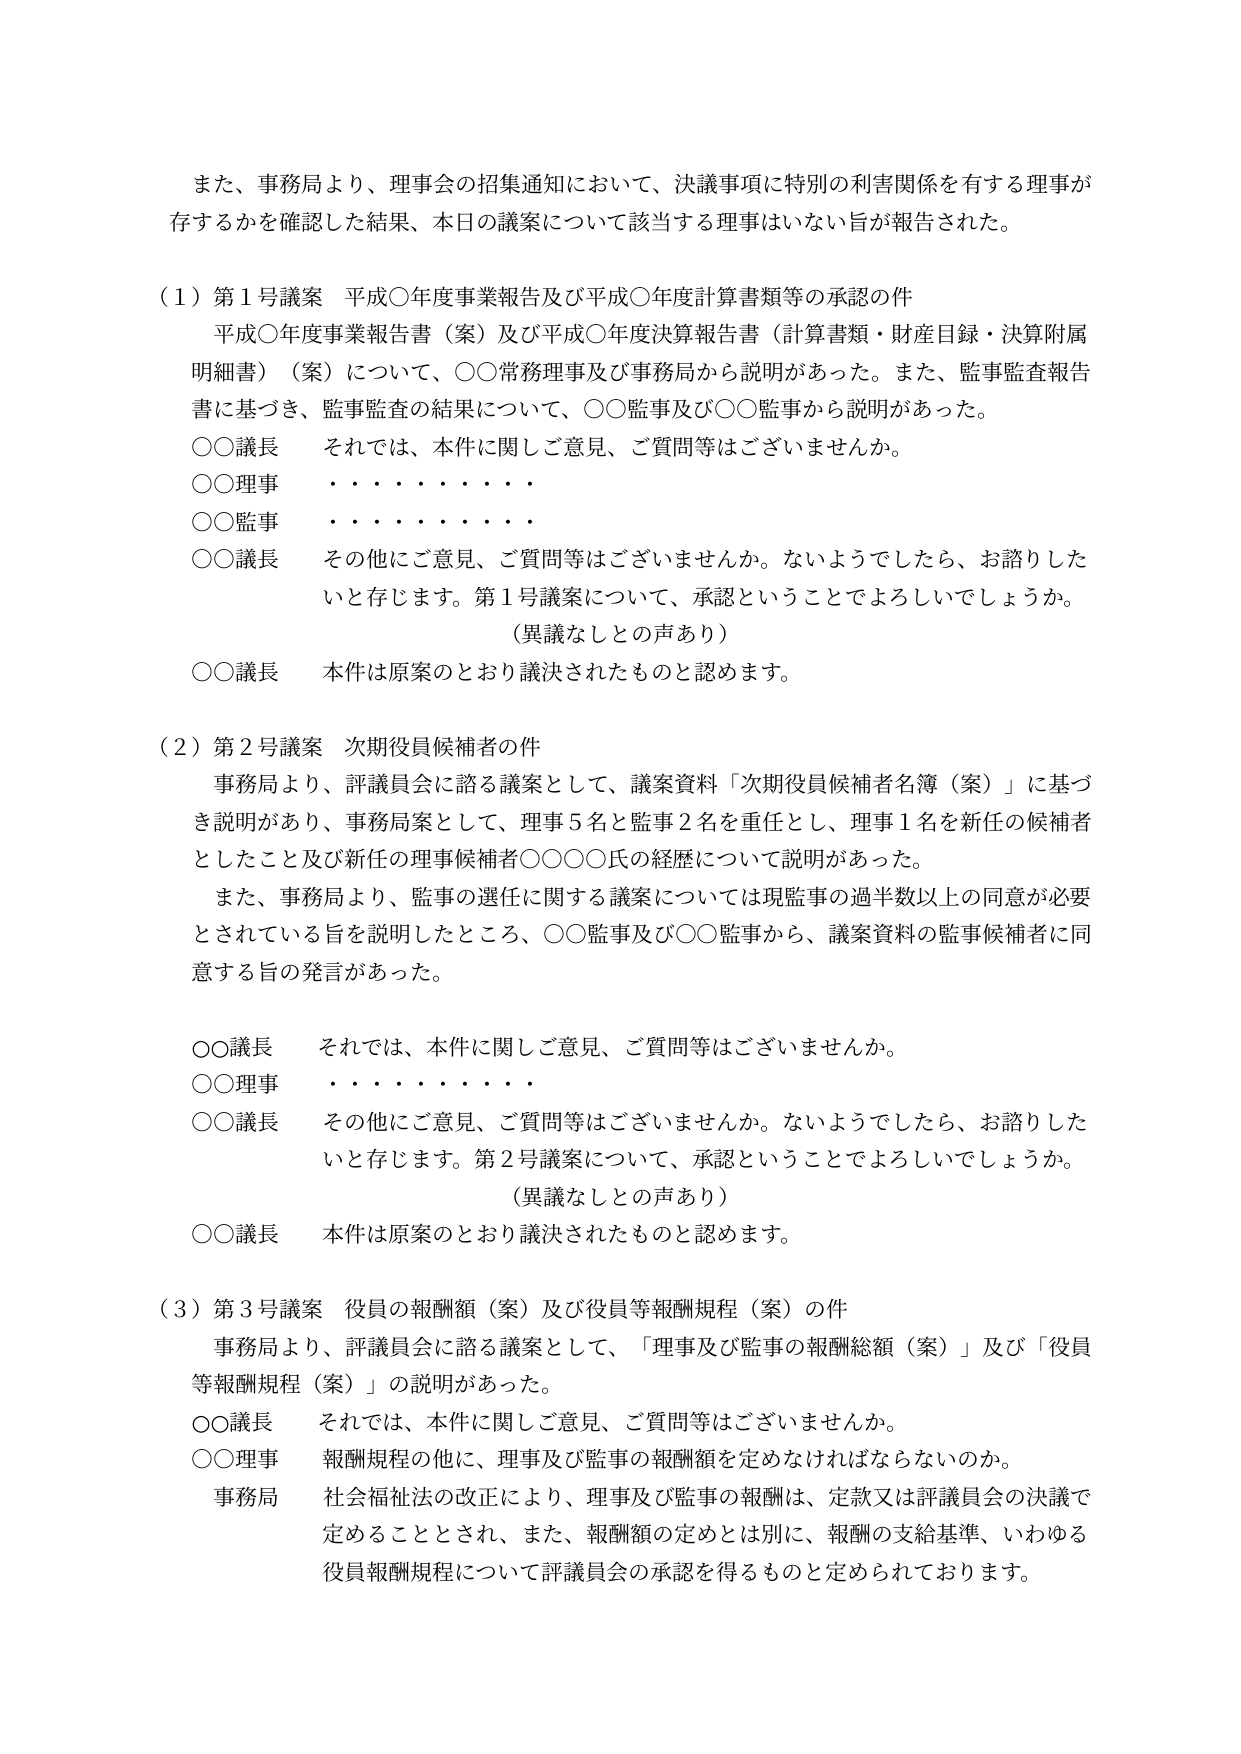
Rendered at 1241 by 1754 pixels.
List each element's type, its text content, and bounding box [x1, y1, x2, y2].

text ○○議長 それでは、本件に関しご意見、ご質問等はございませんか。 [148, 1027, 1092, 1064]
text ○○理事 ・・・・・・・・・・ [148, 1064, 1092, 1102]
text （異議なしとの声あり） [148, 614, 1092, 652]
text （３）第３号議案 役員の報酬額（案）及び役員等報酬規程（案）の件 [148, 1289, 1092, 1327]
text また、事務局より、監事の選任に関する議案については現監事の過半数以上の同意が必要とされている旨を説明したところ、○○監事及び○○監事から、議案資料の監事候補者に同意する旨の発言があった。 [191, 877, 1092, 989]
text （１）第１号議案 平成○年度事業報告及び平成○年度計算書類等の承認の件 [148, 277, 1092, 314]
text （２）第２号議案 次期役員候補者の件 [148, 727, 1092, 764]
text 事務局より、評議員会に諮る議案として、「理事及び監事の報酬総額（案）」及び「役員等報酬規程（案）」の説明があった。 [191, 1327, 1092, 1402]
text ○○議長 本件は原案のとおり議決されたものと認めます。 [148, 652, 1092, 689]
text ○○監事 ・・・・・・・・・・ [148, 502, 1092, 539]
text ○○議長 それでは、本件に関しご意見、ご質問等はございませんか。 [148, 1402, 1092, 1439]
text ○○議長 その他にご意見、ご質問等はございませんか。ないようでしたら、お諮りしたいと存じます。第１号議案について、承認ということでよろしいでしょうか。 [148, 539, 1092, 614]
text 事務局 社会福祉法の改正により、理事及び監事の報酬は、定款又は評議員会の決議で定めることとされ、また、報酬額の定めとは別に、報酬の支給基準、いわゆる役員報酬規程について評議員会の承認を得るものと定められております。 [213, 1477, 1092, 1589]
text （異議なしとの声あり） [148, 1177, 1092, 1214]
text ○○議長 それでは、本件に関しご意見、ご質問等はございませんか。 [148, 427, 1092, 464]
text ○○議長 その他にご意見、ご質問等はございませんか。ないようでしたら、お諮りしたいと存じます。第２号議案について、承認ということでよろしいでしょうか。 [148, 1102, 1092, 1177]
text また、事務局より、理事会の招集通知において、決議事項に特別の利害関係を有する理事が存するかを確認した結果、本日の議案について該当する理事はいない旨が報告された。 [169, 164, 1092, 239]
text 平成○年度事業報告書（案）及び平成○年度決算報告書（計算書類・財産目録・決算附属明細書）（案）について、○○常務理事及び事務局から説明があった。また、監事監査報告書に基づき、監事監査の結果について、○○監事及び○○監事から説明があった。 [148, 314, 1092, 427]
text ○○理事 ・・・・・・・・・・ [148, 464, 1092, 502]
text ○○理事 報酬規程の他に、理事及び監事の報酬額を定めなければならないのか。 [148, 1439, 1092, 1477]
text 事務局より、評議員会に諮る議案として、議案資料「次期役員候補者名簿（案）」に基づき説明があり、事務局案として、理事５名と監事２名を重任とし、理事１名を新任の候補者としたこと及び新任の理事候補者○○○○氏の経歴について説明があった。 [148, 764, 1092, 877]
text ○○議長 本件は原案のとおり議決されたものと認めます。 [148, 1214, 1092, 1252]
